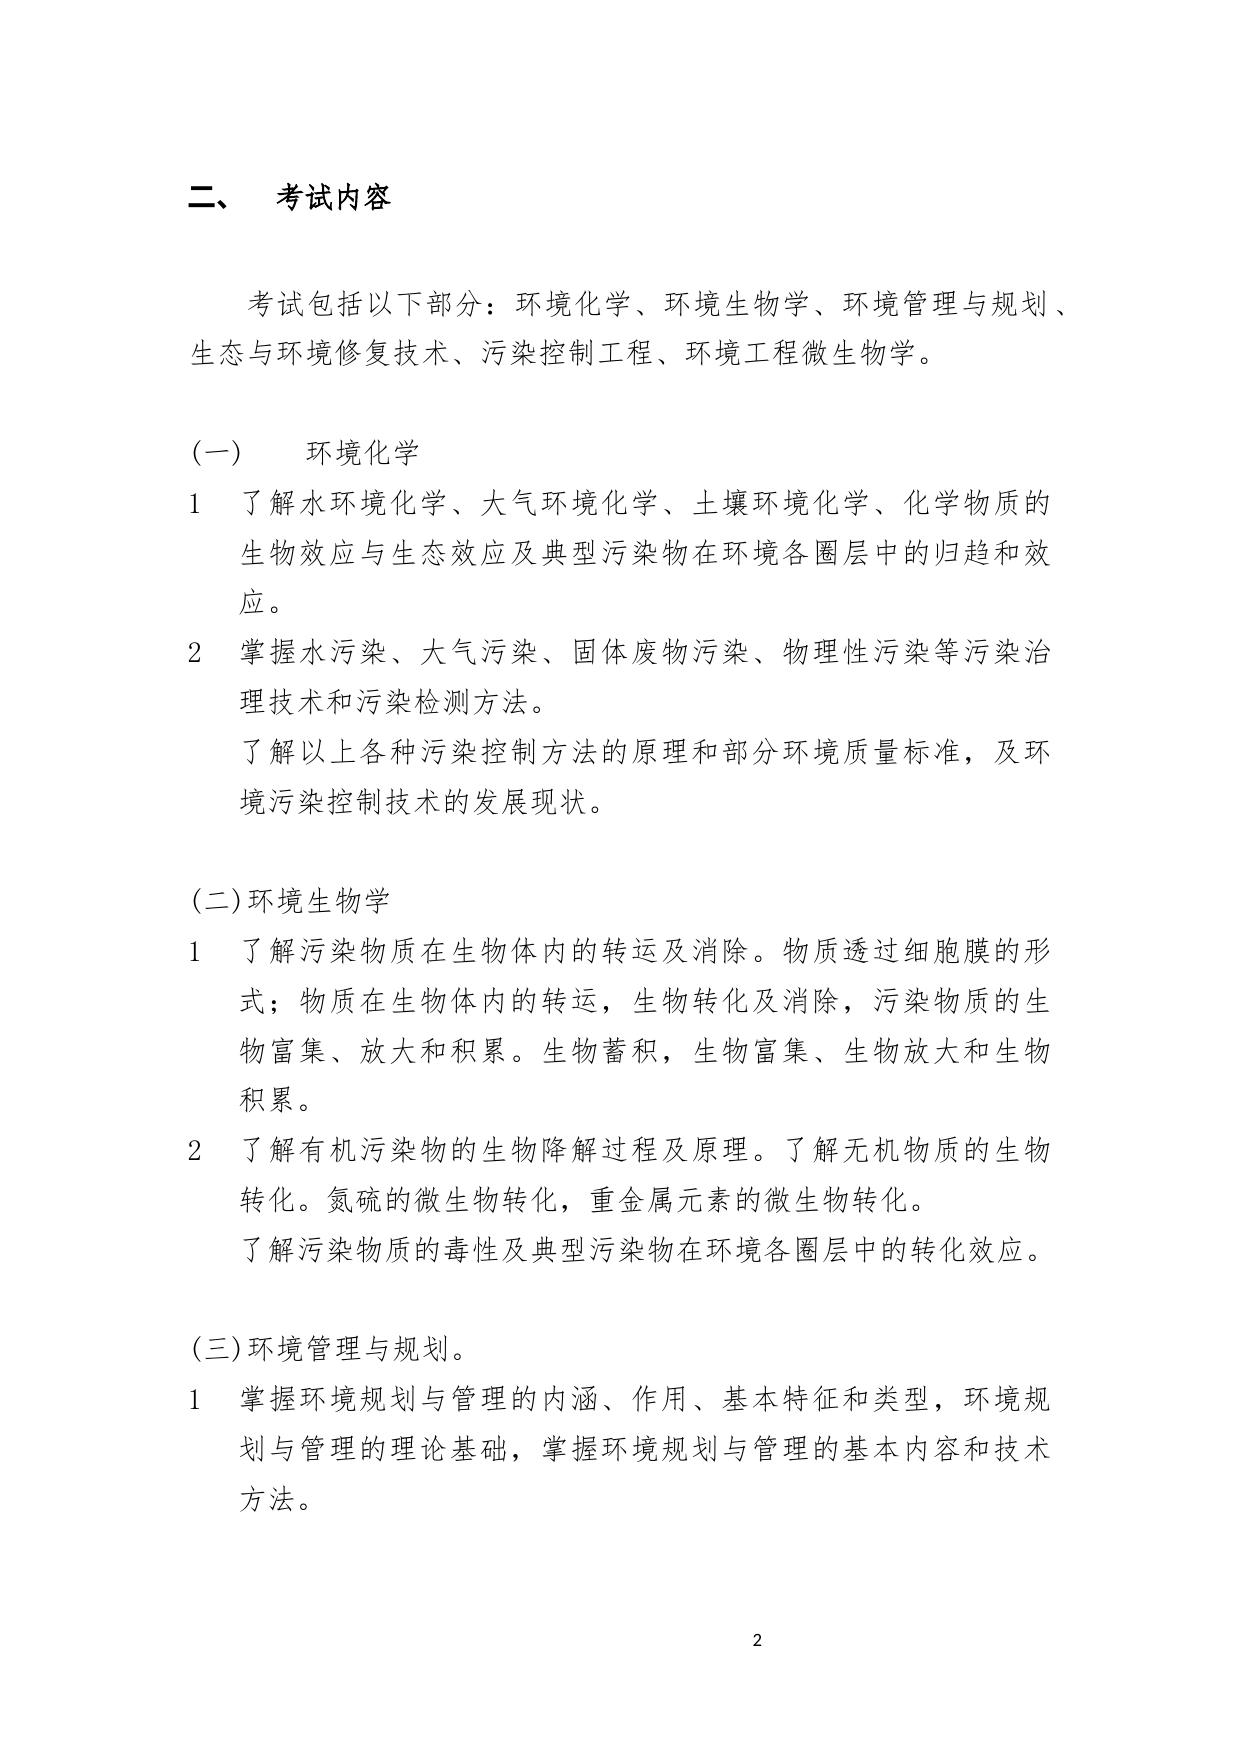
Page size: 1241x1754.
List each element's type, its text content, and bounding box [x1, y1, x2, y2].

list 了解污染物质在生物体内的转运及消除。物质透过细胞膜的形式；物质在生物体内的转运，生物转化及消除，污染物质的生物富集、放大和积累。生物蓄积，生物富集、生物放大和生物积累。 [187, 932, 1053, 1115]
list 了解水环境化学、大气环境化学、土壤环境化学、化学物质的生物效应与生态效应及典型污染物在环境各圈层中的归趋和效应。 [187, 484, 1053, 617]
text (三)环境管理与规划。 [187, 1331, 1053, 1364]
list 了解以上各种污染控制方法的原理和部分环境质量标准，及环境污染控制技术的发展现状。 [187, 733, 1053, 816]
list 掌握环境规划与管理的内涵、作用、基本特征和类型，环境规划与管理的理论基础，掌握环境规划与管理的基本内容和技术方法。 [187, 1380, 1053, 1513]
text (二)环境生物学 [187, 882, 1053, 916]
text 考试内容 [187, 162, 1053, 227]
list 环境化学 [187, 434, 1053, 467]
list 了解污染物质的毒性及典型污染物在环境各圈层中的转化效应。 [187, 1231, 1053, 1264]
list 了解有机污染物的生物降解过程及原理。了解无机物质的生物转化。氮硫的微生物转化，重金属元素的微生物转化。 [187, 1131, 1053, 1214]
list 掌握水污染、大气污染、固体废物污染、物理性污染等污染治理技术和污染检测方法。 [187, 633, 1053, 716]
text 考试包括以下部分：环境化学、环境生物学、环境管理与规划、生态与环境修复技术、污染控制工程、环境工程微生物学。 [187, 285, 1053, 368]
